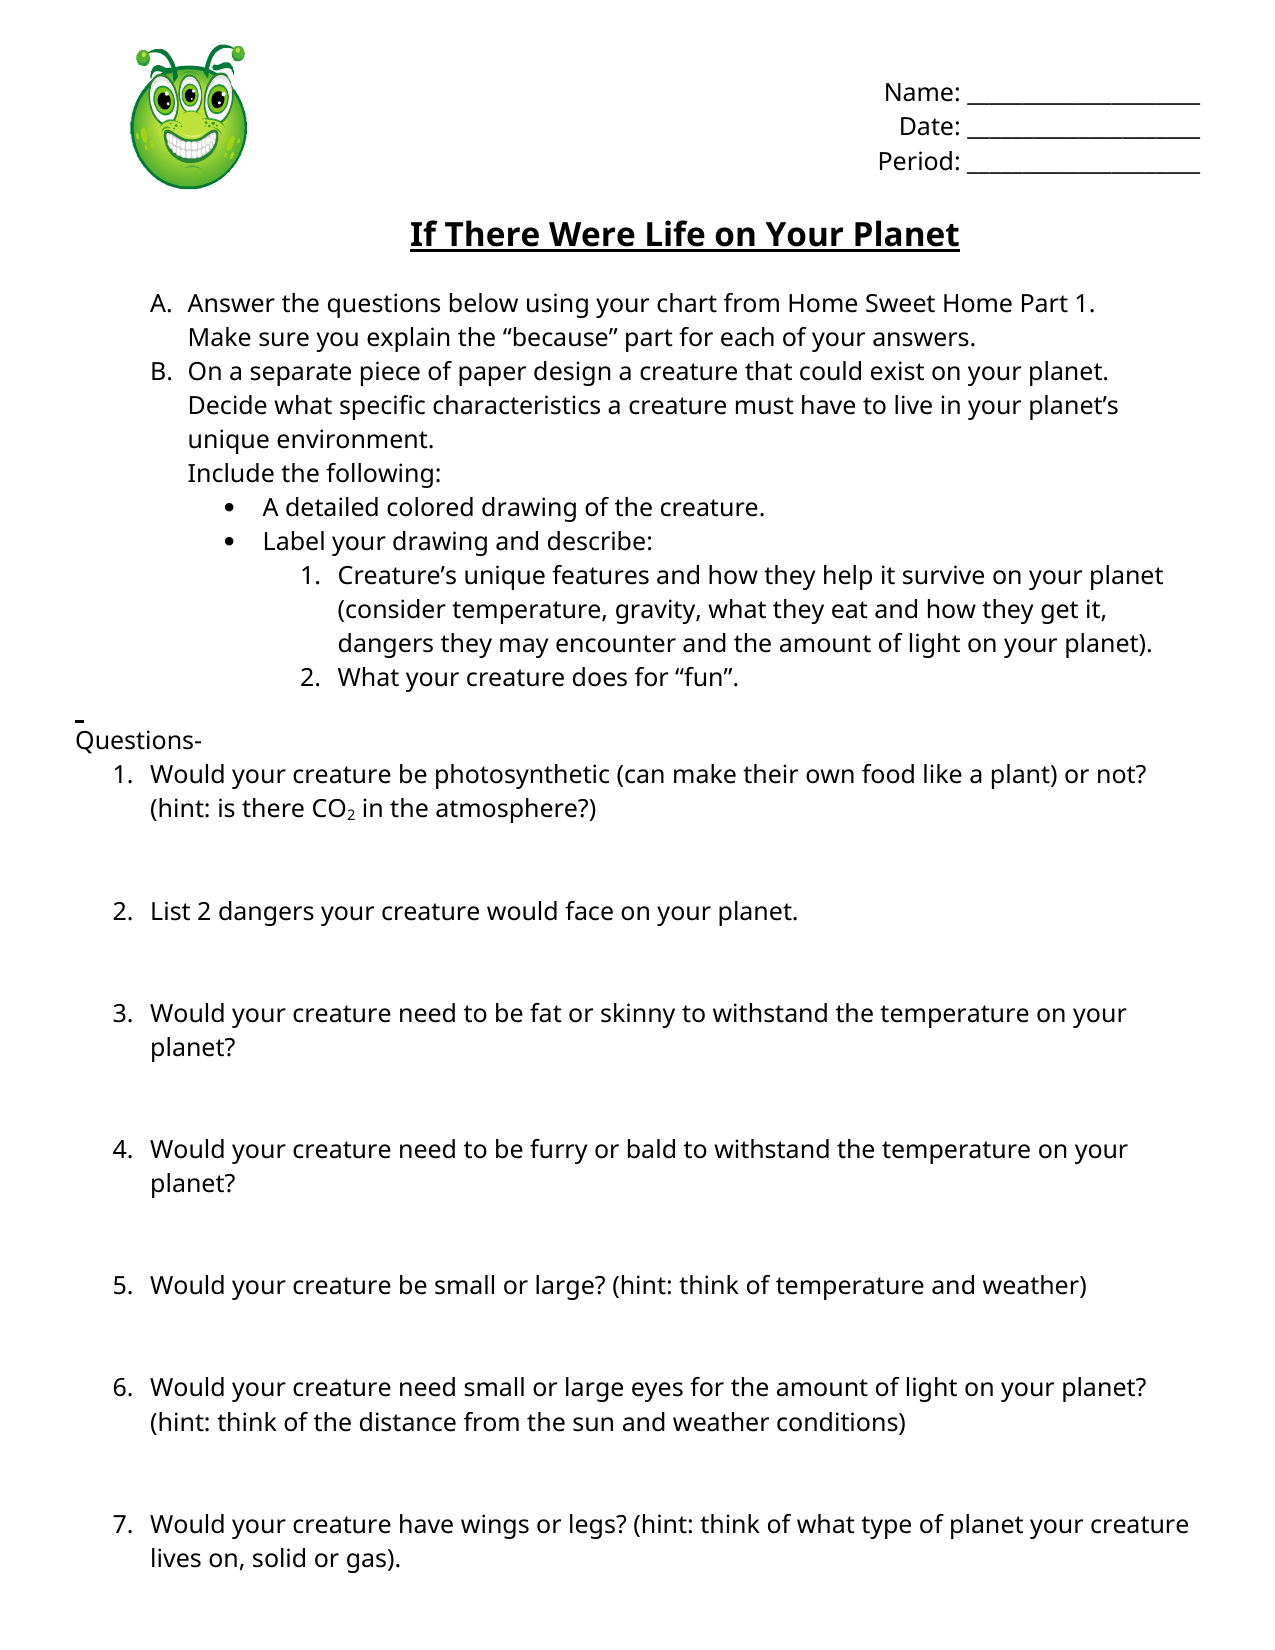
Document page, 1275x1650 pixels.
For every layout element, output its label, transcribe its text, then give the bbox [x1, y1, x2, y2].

list A detailed colored drawing of the creature. [225, 490, 1200, 524]
list Would your creature be photosynthetic (can make their own food like a plant) or not? (hint: is there CO2 in the atmosphere?) [112, 757, 1200, 825]
list Would your creature need small or large eyes for the amount of light on your planet? (hint: think of the distance from the sun and weather conditions) [112, 1370, 1200, 1438]
text Period: _____________________ [75, 143, 1200, 177]
list What your creature does for “fun”. [300, 660, 1200, 694]
list List 2 dangers your creature would face on your planet. [112, 893, 1200, 927]
text Questions- [75, 723, 1200, 757]
list If There Were Life on Your Planet [150, 211, 1200, 285]
list Would your creature need to be fat or skinny to withstand the temperature on your planet? [112, 995, 1200, 1063]
list Would your creature have wings or legs? (hint: think of what type of planet your creature lives on, solid or gas). [112, 1506, 1200, 1574]
list Label your drawing and describe: [225, 524, 1200, 558]
text Name: _____________________ [75, 75, 1200, 109]
list Creature’s unique features and how they help it survive on your planet (consider temperature, gravity, what they eat and how they get it, dangers they may encounter and the amount of light on your planet). [300, 558, 1200, 660]
list Would your creature need to be furry or bald to withstand the temperature on your planet? [112, 1132, 1200, 1200]
list On a separate piece of paper design a creature that could exist on your planet. Decide what specific characteristics a creature must have to live in your planet’s unique environment. Include the following: [150, 353, 1200, 490]
text Date: _____________________ [75, 109, 1200, 143]
list Answer the questions below using your chart from Home Sweet Home Part 1. Make sure you explain the “because” part for each of your answers. [150, 285, 1200, 353]
list Would your creature be small or large? (hint: think of temperature and weather) [112, 1268, 1200, 1302]
